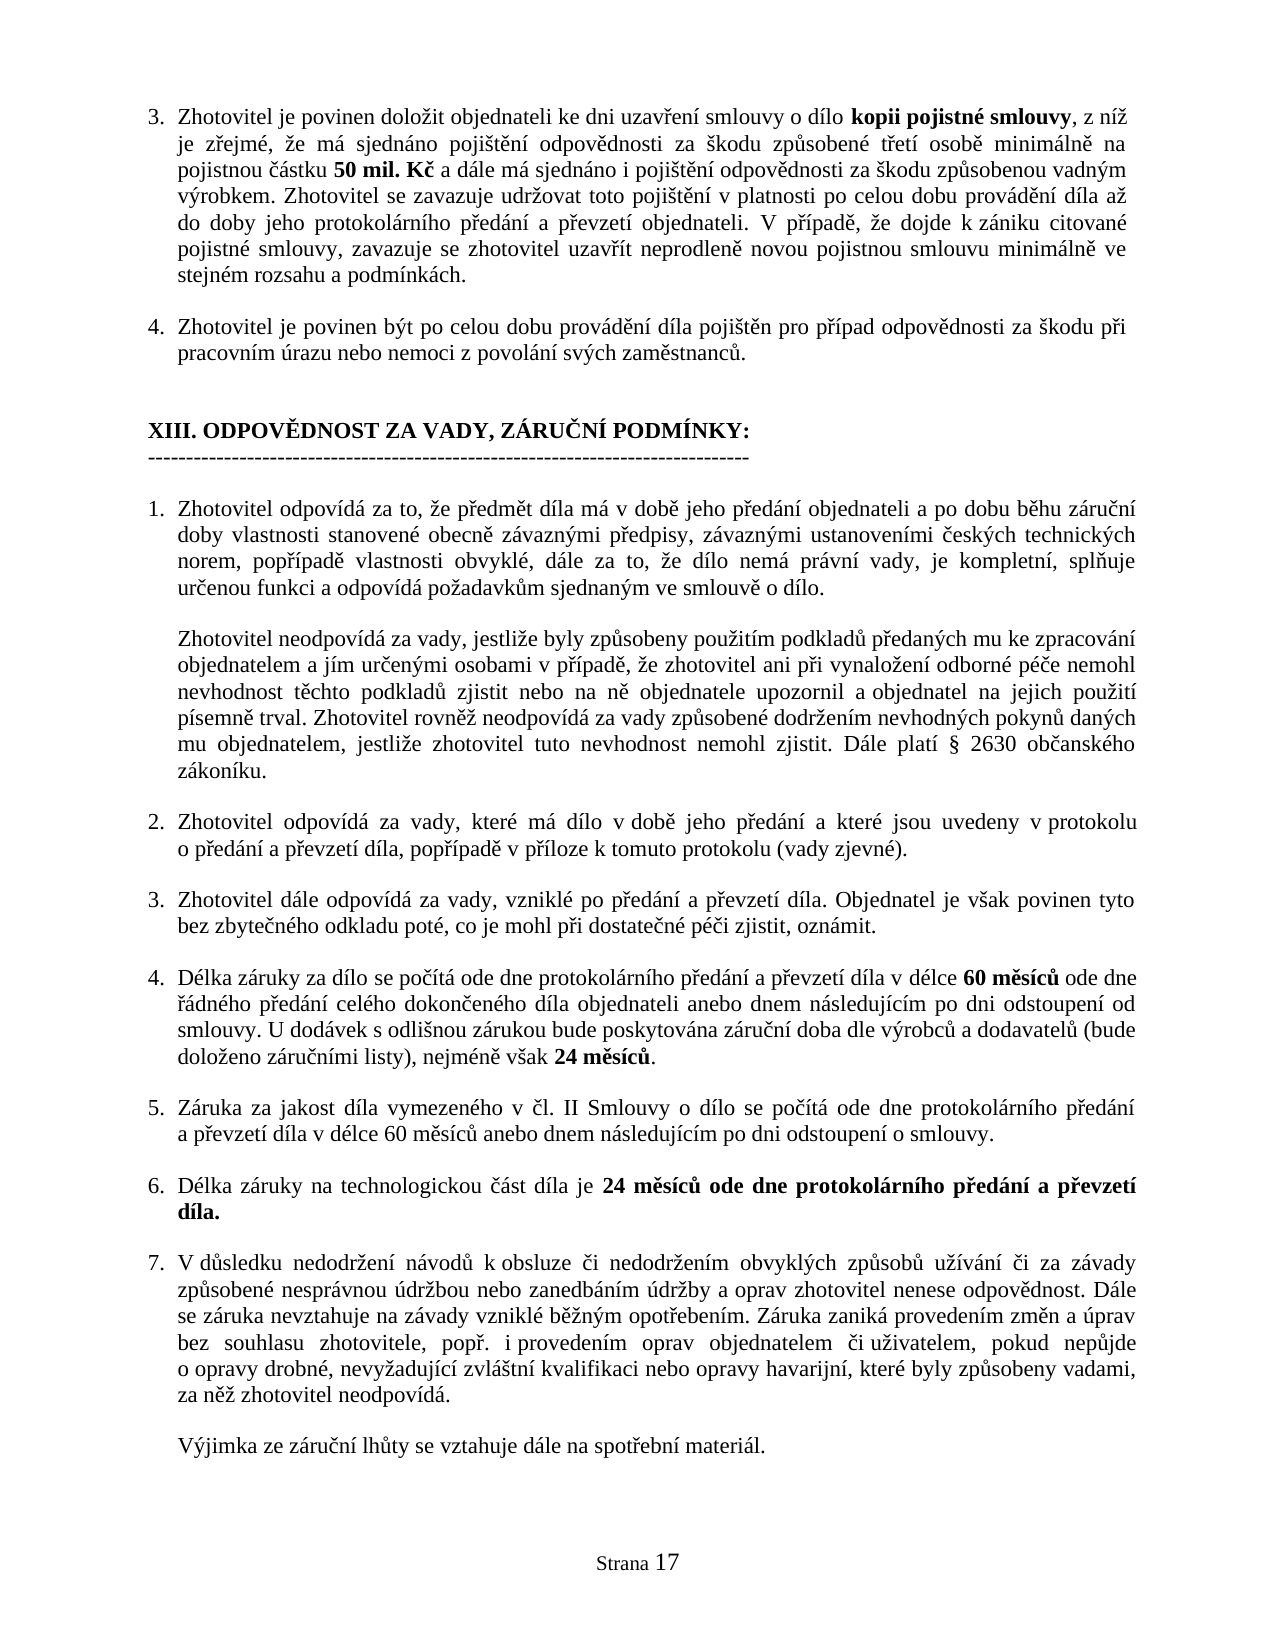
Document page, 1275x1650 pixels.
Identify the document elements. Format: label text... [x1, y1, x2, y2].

list Délka záruky na technologickou část díla je 24 měsíců ode dne protokolárního předání a převzetí díla. [148, 1172, 1137, 1224]
text Výjimka ze záruční lhůty se vztahuje dále na spotřební materiál. [177, 1433, 1127, 1459]
list Zhotovitel je povinen doložit objednateli ke dni uzavření smlouvy o dílo kopii pojistné smlouvy, z níž je zřejmé, že má sjednáno pojištění odpovědnosti za škodu způsobené třetí osobě minimálně na pojistnou částku 50 mil. Kč a dále má sjednáno i pojištění odpovědnosti za škodu způsobenou vadným výrobkem. Zhotovitel se zavazuje udržovat toto pojištění v platnosti po celou dobu provádění díla až do doby jeho protokolárního předání a převzetí objednateli. V případě, že dojde k zániku citované pojistné smlouvy, zavazuje se zhotovitel uzavřít neprodleně novou pojistnou smlouvu minimálně ve stejném rozsahu a podmínkách. [148, 103, 1127, 288]
text ------------------------------------------------------------------------------- [148, 443, 1137, 470]
list Zhotovitel odpovídá za to, že předmět díla má v době jeho předání objednateli a po dobu běhu záruční doby vlastnosti stanovené obecně závaznými předpisy, závaznými ustanoveními českých technických norem, popřípadě vlastnosti obvyklé, dále za to, že dílo nemá právní vady, je kompletní, splňuje určenou funkci a odpovídá požadavkům sjednaným ve smlouvě o dílo. [148, 495, 1137, 600]
list Zhotovitel je povinen být po celou dobu provádění díla pojištěn pro případ odpovědnosti za škodu při pracovním úrazu nebo nemoci z povolání svých zaměstnanců. [148, 313, 1127, 366]
text Zhotovitel neodpovídá za vady, jestliže byly způsobeny použitím podkladů předaných mu ke zpracování objednatelem a jím určenými osobami v případě, že zhotovitel ani při vynaložení odborné péče nemohl nevhodnost těchto podkladů zjistit nebo na ně objednatele upozornil a objednatel na jejich použití písemně trval. Zhotovitel rovněž neodpovídá za vady způsobené dodržením nevhodných pokynů daných mu objednatelem, jestliže zhotovitel tuto nevhodnost nemohl zjistit. Dále platí § 2630 občanského zákoníku. [177, 625, 1137, 783]
list Zhotovitel dále odpovídá za vady, vzniklé po předání a převzetí díla. Objednatel je však povinen tyto bez zbytečného odkladu poté, co je mohl při dostatečné péči zjistit, oznámit. [148, 886, 1137, 939]
text XIII. ODPOVĚDNOST ZA VADY, ZÁRUČNÍ PODMÍNKY: [148, 417, 1137, 443]
list Délka záruky za dílo se počítá ode dne protokolárního předání a převzetí díla v délce 60 měsíců ode dne řádného předání celého dokončeného díla objednateli anebo dnem následujícím po dni odstoupení od smlouvy. U dodávek s odlišnou zárukou bude poskytována záruční doba dle výrobců a dodavatelů (bude doloženo záručními listy), nejméně však 24 měsíců. [148, 964, 1137, 1069]
list V důsledku nedodržení návodů k obsluze či nedodržením obvyklých způsobů užívání či za závady způsobené nesprávnou údržbou nebo zanedbáním údržby a oprav zhotovitel nenese odpovědnost. Dále se záruka nevztahuje na závady vzniklé běžným opotřebením. Záruka zaniká provedením změn a úprav bez souhlasu zhotovitele, popř. i provedením oprav objednatelem či uživatelem, pokud nepůjde o opravy drobné, nevyžadující zvláštní kvalifikaci nebo opravy havarijní, které byly způsobeny vadami, za něž zhotovitel neodpovídá. [148, 1249, 1137, 1408]
list Záruka za jakost díla vymezeného v čl. II Smlouvy o dílo se počítá ode dne protokolárního předání a převzetí díla v délce 60 měsíců anebo dnem následujícím po dni odstoupení o smlouvy. [148, 1094, 1137, 1147]
list Zhotovitel odpovídá za vady, které má dílo v době jeho předání a které jsou uvedeny v protokolu o předání a převzetí díla, popřípadě v příloze k tomuto protokolu (vady zjevné). [148, 808, 1137, 861]
